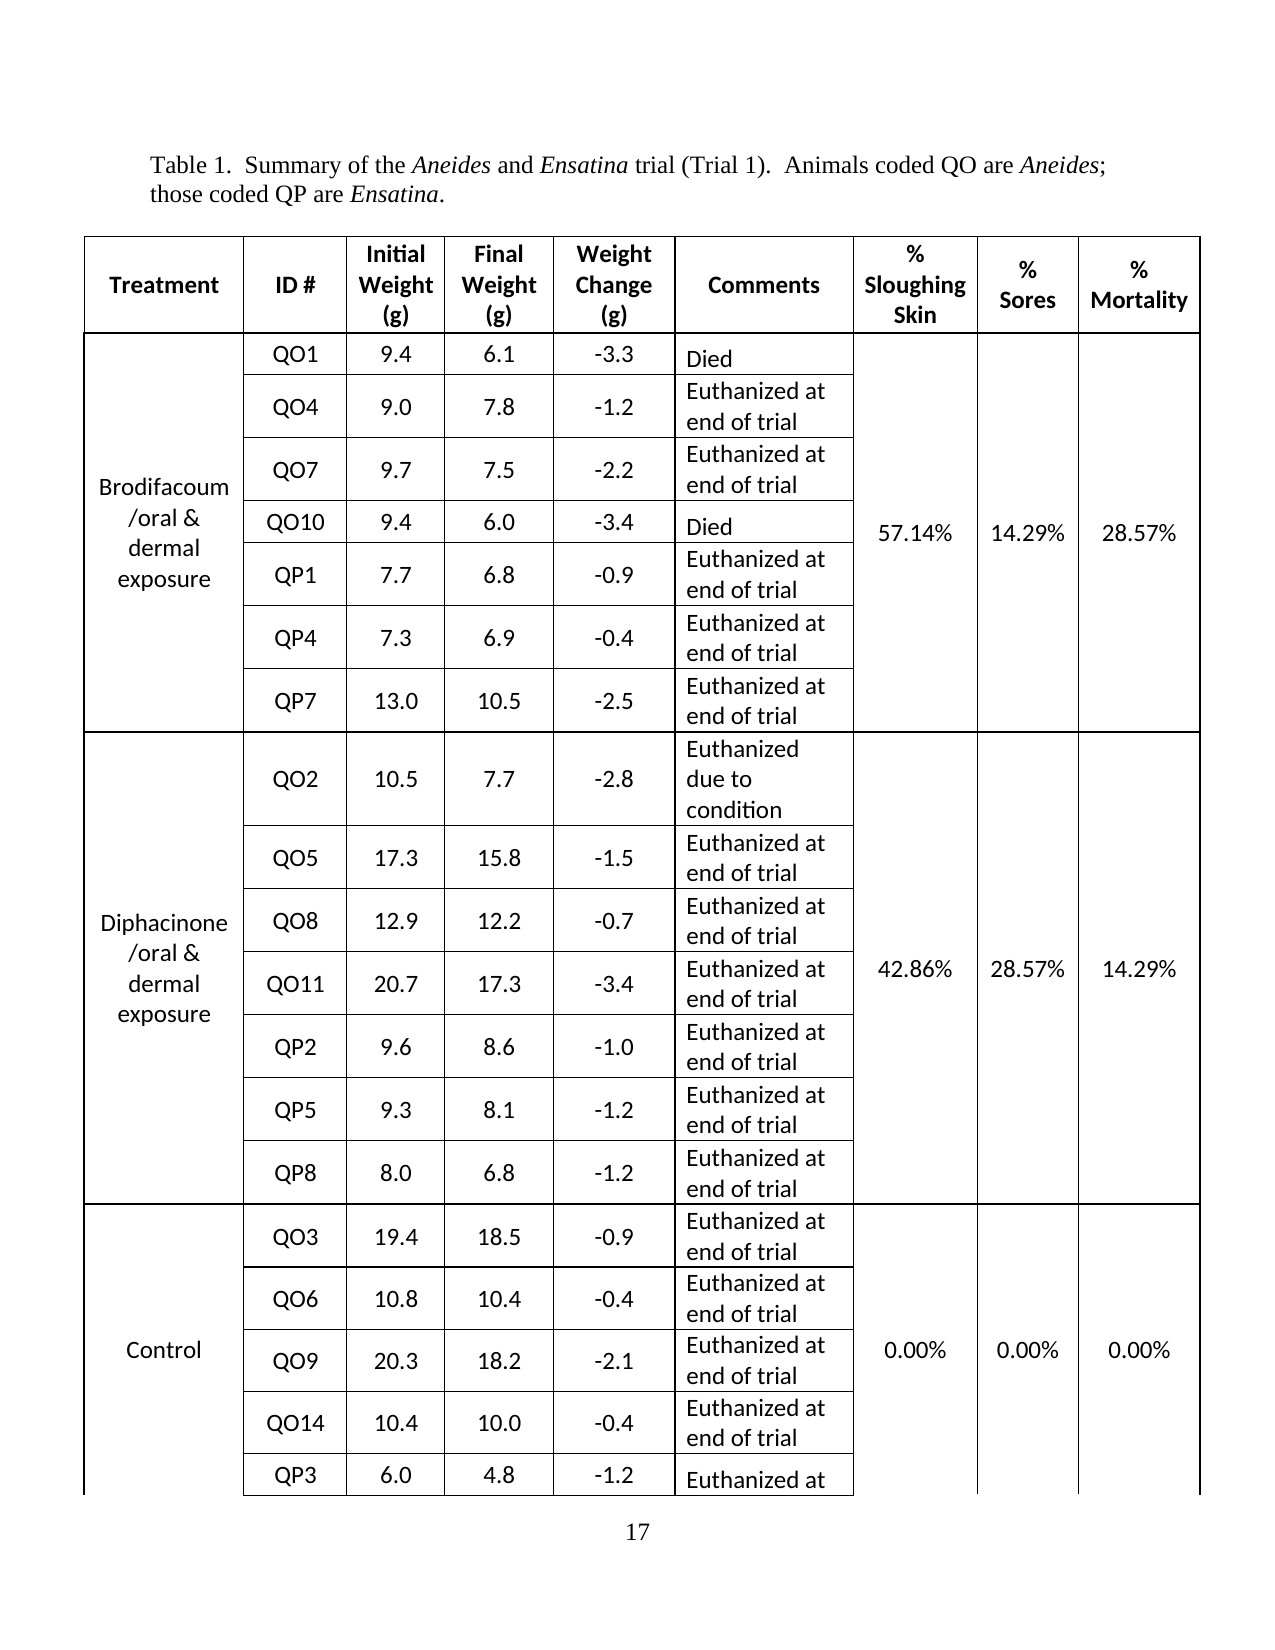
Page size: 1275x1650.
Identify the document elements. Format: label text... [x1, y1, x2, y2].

table_cell 7.5 [445, 438, 553, 500]
table_cell 8.0 [347, 1141, 444, 1203]
table_cell 10.5 [445, 669, 553, 731]
table_cell -3.4 [554, 952, 674, 1014]
table_cell 0.00% [978, 1205, 1078, 1494]
table_cell 6.0 [445, 501, 553, 542]
table_header Comments [676, 237, 853, 332]
table_cell 9.4 [347, 501, 444, 542]
table_cell QO8 [244, 889, 346, 951]
table_cell 14.29% [1079, 733, 1199, 1203]
table_header % Mortality [1079, 237, 1199, 332]
table_header % Sloughing Skin [854, 237, 977, 332]
table_cell 17.3 [445, 952, 553, 1014]
table_cell -1.0 [554, 1015, 674, 1077]
table_cell QP2 [244, 1015, 346, 1077]
table_cell 9.6 [347, 1015, 444, 1077]
table_cell 19.4 [347, 1205, 444, 1266]
table_cell 10.4 [347, 1392, 444, 1453]
table_cell 6.1 [445, 334, 553, 373]
table_cell 6.8 [445, 1141, 553, 1203]
table_cell Euthanized at end of trial [676, 1141, 853, 1203]
table_cell 14.29% [978, 334, 1078, 731]
table_cell -3.4 [554, 501, 674, 542]
table_cell QP7 [244, 669, 346, 731]
table_cell Euthanized at end of trial [676, 1330, 853, 1391]
table_cell 57.14% [854, 334, 977, 731]
table_cell 13.0 [347, 669, 444, 731]
table_cell 28.57% [978, 733, 1078, 1203]
table_cell 10.4 [445, 1268, 553, 1328]
table_cell -1.2 [554, 1078, 674, 1140]
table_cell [676, 1454, 853, 1494]
table_cell 4.8 [445, 1454, 553, 1494]
table_cell QO2 [244, 733, 346, 824]
table_cell QO5 [244, 826, 346, 888]
table_cell 10.8 [347, 1268, 444, 1328]
table_cell QO14 [244, 1392, 346, 1453]
table_header Initial Weight (g) [347, 237, 444, 332]
table_cell Euthanized at end of trial [676, 669, 853, 731]
table_cell Euthanized at end of trial [676, 1078, 853, 1140]
table_header Weight Change (g) [554, 237, 674, 332]
table_cell Euthanized at end of trial [676, 826, 853, 888]
table_cell 7.3 [347, 606, 444, 668]
table_header ID # [244, 237, 346, 332]
table_cell -2.2 [554, 438, 674, 500]
table_cell -1.5 [554, 826, 674, 888]
table_cell QP1 [244, 543, 346, 605]
table_cell 0.00% [854, 1205, 977, 1494]
table_cell Euthanized at end of trial [676, 606, 853, 668]
table_cell QO11 [244, 952, 346, 1014]
table_cell Euthanized at end of trial [676, 375, 853, 437]
table_cell -1.2 [554, 1454, 674, 1494]
table_cell 18.5 [445, 1205, 553, 1266]
table_cell -2.5 [554, 669, 674, 731]
table_cell -0.4 [554, 1268, 674, 1328]
table_cell 17.3 [347, 826, 444, 888]
table_cell 9.3 [347, 1078, 444, 1140]
table_cell QO10 [244, 501, 346, 542]
text Table 1. Summary of the Aneides and Ensatina trial (Trial 1). Animals coded QO are Aneides; those coded QP are Ensatina. [150, 150, 1125, 207]
table_cell Euthanized at end of trial [676, 438, 853, 500]
table_cell QP3 [244, 1454, 346, 1494]
table_cell 0.00% [1079, 1205, 1199, 1494]
table_header Final Weight (g) [445, 237, 553, 332]
table_cell 9.4 [347, 334, 444, 373]
table_cell QO7 [244, 438, 346, 500]
table_cell QP5 [244, 1078, 346, 1140]
table_cell QO4 [244, 375, 346, 437]
table_cell QP8 [244, 1141, 346, 1203]
table_cell 12.9 [347, 889, 444, 951]
table_cell 20.3 [347, 1330, 444, 1391]
table_cell Died [676, 334, 853, 373]
table_cell -0.9 [554, 1205, 674, 1266]
table_cell 6.8 [445, 543, 553, 605]
table_cell -0.7 [554, 889, 674, 951]
table_cell -0.9 [554, 543, 674, 605]
table_cell Diphacinone /oral & dermal exposure [85, 733, 243, 1203]
table_cell -2.1 [554, 1330, 674, 1391]
table_cell -2.8 [554, 733, 674, 824]
table_cell 18.2 [445, 1330, 553, 1391]
table_cell QO3 [244, 1205, 346, 1266]
table_cell QP4 [244, 606, 346, 668]
table_cell Euthanized at end of trial [676, 952, 853, 1014]
table_cell -0.4 [554, 606, 674, 668]
table_cell 9.0 [347, 375, 444, 437]
table_cell -3.3 [554, 334, 674, 373]
table_cell Euthanized at end of trial [676, 1205, 853, 1266]
table_cell Died [676, 501, 853, 542]
table_cell Brodifacoum /oral & dermal exposure [85, 334, 243, 731]
table_cell 9.7 [347, 438, 444, 500]
table_cell 12.2 [445, 889, 553, 951]
table_cell 7.7 [445, 733, 553, 824]
table_cell 7.7 [347, 543, 444, 605]
table_cell 8.6 [445, 1015, 553, 1077]
table_cell -1.2 [554, 1141, 674, 1203]
table_cell Euthanized at end of trial [676, 543, 853, 605]
table_cell QO9 [244, 1330, 346, 1391]
table_cell QO6 [244, 1268, 346, 1328]
table_cell 15.8 [445, 826, 553, 888]
table_cell Euthanized at end of trial [676, 889, 853, 951]
table_cell Euthanized at end of trial [676, 1268, 853, 1328]
table_header Treatment [85, 237, 243, 332]
table_cell 28.57% [1079, 334, 1199, 731]
table_cell Euthanized at end of trial [676, 1015, 853, 1077]
table_header % Sores [978, 237, 1078, 332]
table_cell -0.4 [554, 1392, 674, 1453]
table_cell 42.86% [854, 733, 977, 1203]
table_cell 6.0 [347, 1454, 444, 1494]
table_cell Control [85, 1205, 243, 1494]
table_cell 10.0 [445, 1392, 553, 1453]
table_cell 20.7 [347, 952, 444, 1014]
table_cell Euthanized at end of trial [676, 1392, 853, 1453]
table_cell QO1 [244, 334, 346, 373]
table_cell 8.1 [445, 1078, 553, 1140]
table_cell 6.9 [445, 606, 553, 668]
table_cell Euthanized due to condition [676, 733, 853, 824]
table_cell -1.2 [554, 375, 674, 437]
table_cell 10.5 [347, 733, 444, 824]
table_cell 7.8 [445, 375, 553, 437]
